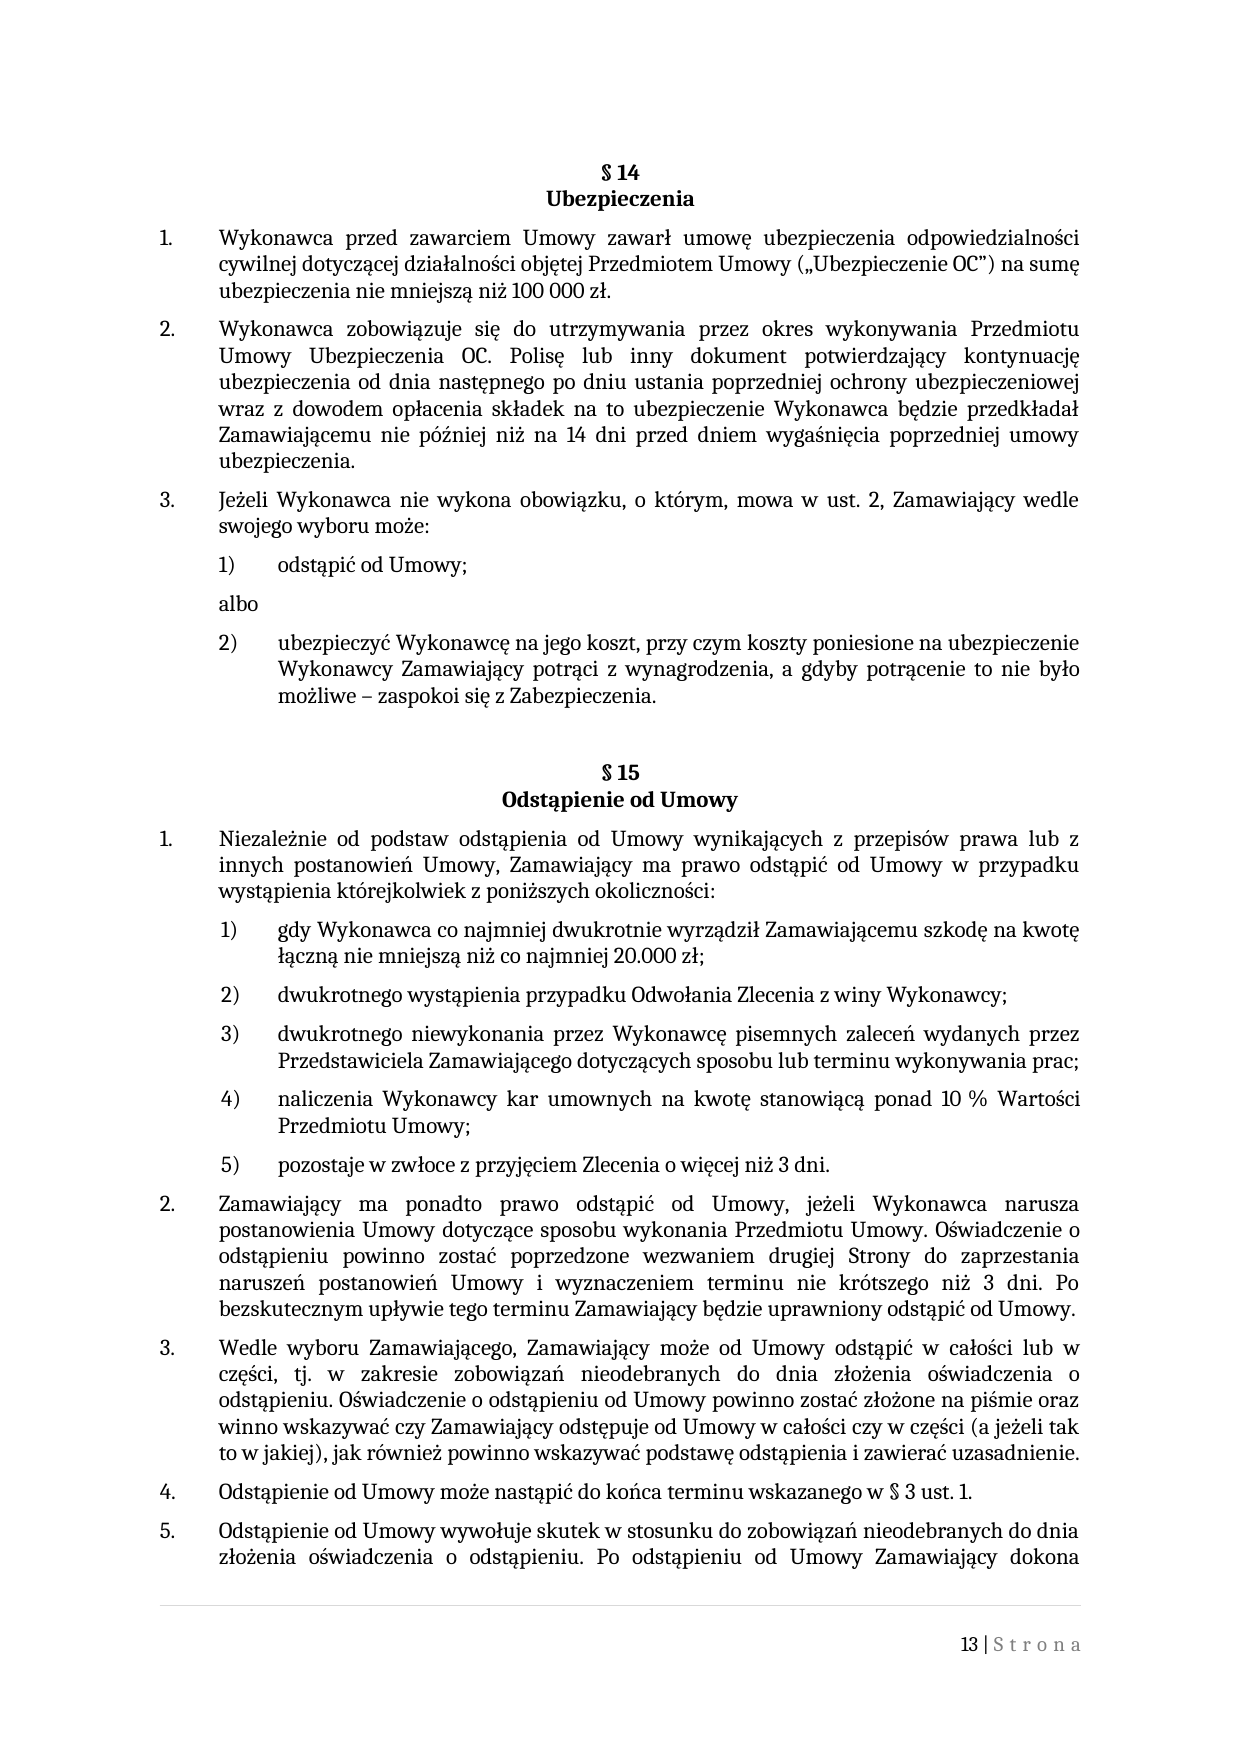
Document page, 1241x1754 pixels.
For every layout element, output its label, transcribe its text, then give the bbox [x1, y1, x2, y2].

list Jeżeli Wykonawca nie wykona obowiązku, o którym, mowa w ust. 2, Zamawiający wedle swojego wyboru może: [159, 487, 1081, 539]
list ubezpieczyć Wykonawcę na jego koszt, przy czym koszty poniesione na ubezpieczenie Wykonawcy Zamawiający potrąci z wynagrodzenia, a gdyby potrącenie to nie było możliwe – zaspokoi się z Zabezpieczenia. [218, 630, 1081, 709]
list Wykonawca zobowiązuje się do utrzymywania przez okres wykonywania Przedmiotu Umowy Ubezpieczenia OC. Polisę lub inny dokument potwierdzający kontynuację ubezpieczenia od dnia następnego po dniu ustania poprzedniej ochrony ubezpieczeniowej wraz z dowodem opłacenia składek na to ubezpieczenie Wykonawca będzie przedkładał Zamawiającemu nie później niż na 14 dni przed dniem wygaśnięcia poprzedniej umowy ubezpieczenia. [159, 316, 1081, 474]
list odstąpić od Umowy; [218, 552, 1081, 578]
list Wykonawca przed zawarciem Umowy zawarł umowę ubezpieczenia odpowiedzialności cywilnej dotyczącej działalności objętej Przedmiotem Umowy („Ubezpieczenie OC”) na sumę ubezpieczenia nie mniejszą niż 100 000 zł. [159, 225, 1081, 304]
list Niezależnie od podstaw odstąpienia od Umowy wynikających z przepisów prawa lub z innych postanowień Umowy, Zamawiający ma prawo odstąpić od Umowy w przypadku wystąpienia którejkolwiek z poniższych okoliczności: [159, 825, 1081, 904]
list Wedle wyboru Zamawiającego, Zamawiający może od Umowy odstąpić w całości lub w części, tj. w zakresie zobowiązań nieodebranych do dnia złożenia oświadczenia o odstąpieniu. Oświadczenie o odstąpieniu od Umowy powinno zostać złożone na piśmie oraz winno wskazywać czy Zamawiający odstępuje od Umowy w całości czy w części (a jeżeli tak to w jakiej), jak również powinno wskazywać podstawę odstąpienia i zawierać uzasadnienie. [159, 1334, 1081, 1466]
list dwukrotnego wystąpienia przypadku Odwołania Zlecenia z winy Wykonawcy; [221, 982, 1081, 1008]
list Odstąpienie od Umowy może nastąpić do końca terminu wskazanego w § 3 ust. 1. [159, 1479, 1081, 1505]
list gdy Wykonawca co najmniej dwukrotnie wyrządził Zamawiającemu szkodę na kwotę łączną nie mniejszą niż co najmniej 20.000 zł; [221, 917, 1081, 970]
list naliczenia Wykonawcy kar umownych na kwotę stanowiącą ponad 10 % Wartości Przedmiotu Umowy; [221, 1086, 1081, 1139]
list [159, 1518, 1081, 1570]
text § 15 Odstąpienie od Umowy [159, 760, 1081, 813]
list dwukrotnego niewykonania przez Wykonawcę pisemnych zaleceń wydanych przez Przedstawiciela Zamawiającego dotyczących sposobu lub terminu wykonywania prac; [221, 1021, 1081, 1074]
text albo [218, 591, 1081, 617]
text § 14 Ubezpieczenia [159, 159, 1081, 212]
list pozostaje w zwłoce z przyjęciem Zlecenia o więcej niż 3 dni. [221, 1151, 1081, 1178]
list Zamawiający ma ponadto prawo odstąpić od Umowy, jeżeli Wykonawca narusza postanowienia Umowy dotyczące sposobu wykonania Przedmiotu Umowy. Oświadczenie o odstąpieniu powinno zostać poprzedzone wezwaniem drugiej Strony do zaprzestania naruszeń postanowień Umowy i wyznaczeniem terminu nie krótszego niż 3 dni. Po bezskutecznym upływie tego terminu Zamawiający będzie uprawniony odstąpić od Umowy. [159, 1190, 1081, 1322]
